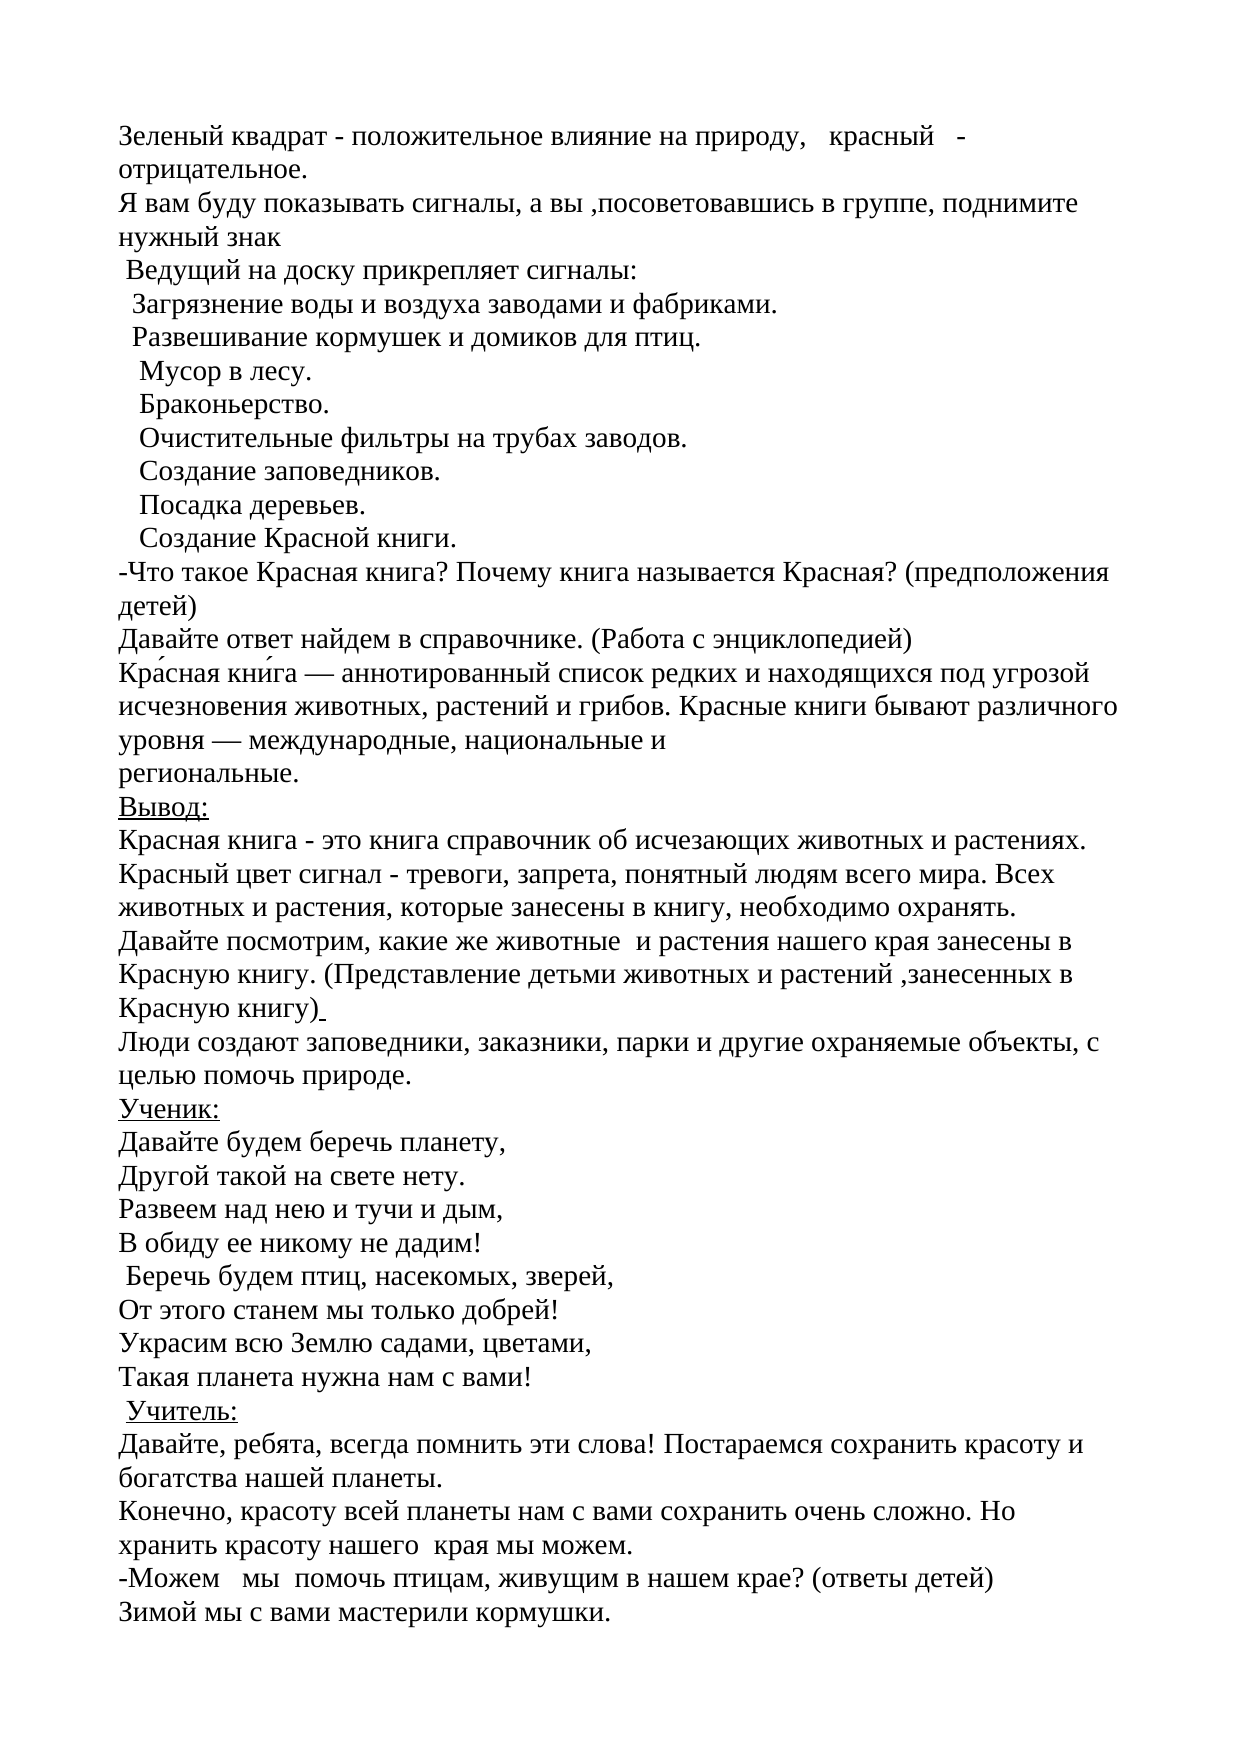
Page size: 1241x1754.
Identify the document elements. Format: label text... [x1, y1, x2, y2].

text Конечно, красоту всей планеты нам с вами сохранить очень сложно. Но хранить красоту нашего края мы можем. [118, 1493, 1122, 1560]
text Создание заповедников. [81, 453, 1122, 487]
text Давайте будем беречь планету, [118, 1124, 1122, 1158]
text Беречь будем птиц, насекомых, зверей, [118, 1258, 1122, 1292]
text Зимой мы с вами мастерили кормушки. [118, 1594, 1122, 1627]
text Давайте ответ найдем в справочнике. (Работа с энциклопедией) [118, 621, 1122, 655]
text Другой такой на свете нету. [118, 1158, 1122, 1191]
text От этого станем мы только добрей! [118, 1292, 1122, 1326]
text Такая планета нужна нам с вами! [118, 1359, 1122, 1393]
text Развешивание кормушек и домиков для птиц. [81, 319, 1122, 353]
text В обиду ее никому не дадим! [118, 1225, 1122, 1258]
text -Что такое Красная книга? Почему книга называется Красная? (предположения детей) [118, 554, 1122, 621]
text Учитель: [118, 1393, 1122, 1426]
text Браконьерство. [81, 386, 1122, 420]
text Красная книга - это книга справочник об исчезающих животных и растениях. Красный цвет сигнал - тревоги, запрета, понятный людям всего мира. Всех животных и растения, которые занесены в книгу, необходимо охранять. [118, 822, 1122, 923]
text Давайте посмотрим, какие же животные и растения нашего края занесены в Красную книгу. (Представление детьми животных и растений ,занесенных в Красную книгу) [118, 923, 1122, 1024]
text Украсим всю Землю садами, цветами, [118, 1326, 1122, 1359]
text Ученик: [118, 1091, 1122, 1124]
text Вывод: [118, 789, 1122, 822]
text Ведущий на доску прикрепляет сигналы: [118, 252, 1122, 286]
text -Можем мы помочь птицам, живущим в нашем крае? (ответы детей) [118, 1560, 1122, 1594]
text Зеленый квадрат - положительное влияние на природу, красный - отрицательное. [118, 118, 1122, 185]
text Загрязнение воды и воздуха заводами и фабриками. [81, 286, 1122, 319]
text Посадка деревьев. [81, 487, 1122, 521]
text Давайте, ребята, всегда помнить эти слова! Постараемся сохранить красоту и богатства нашей планеты. [118, 1426, 1122, 1493]
text Люди создают заповедники, заказники, парки и другие охраняемые объекты, с целью помочь природе. [118, 1024, 1122, 1091]
text Очистительные фильтры на трубах заводов. [81, 420, 1122, 453]
text Создание Красной книги. [81, 521, 1122, 554]
text Я вам буду показывать сигналы, а вы ,посоветовавшись в группе, поднимите нужный знак [118, 185, 1122, 252]
text Развеем над нею и тучи и дым, [118, 1191, 1122, 1225]
text Мусор в лесу. [81, 353, 1122, 386]
text Кра́сная кни́га — аннотированный список редких и находящихся под угрозой исчезновения животных, растений и грибов. Красные книги бывают различного уровня — международные, национальные и региональные. [118, 655, 1122, 789]
